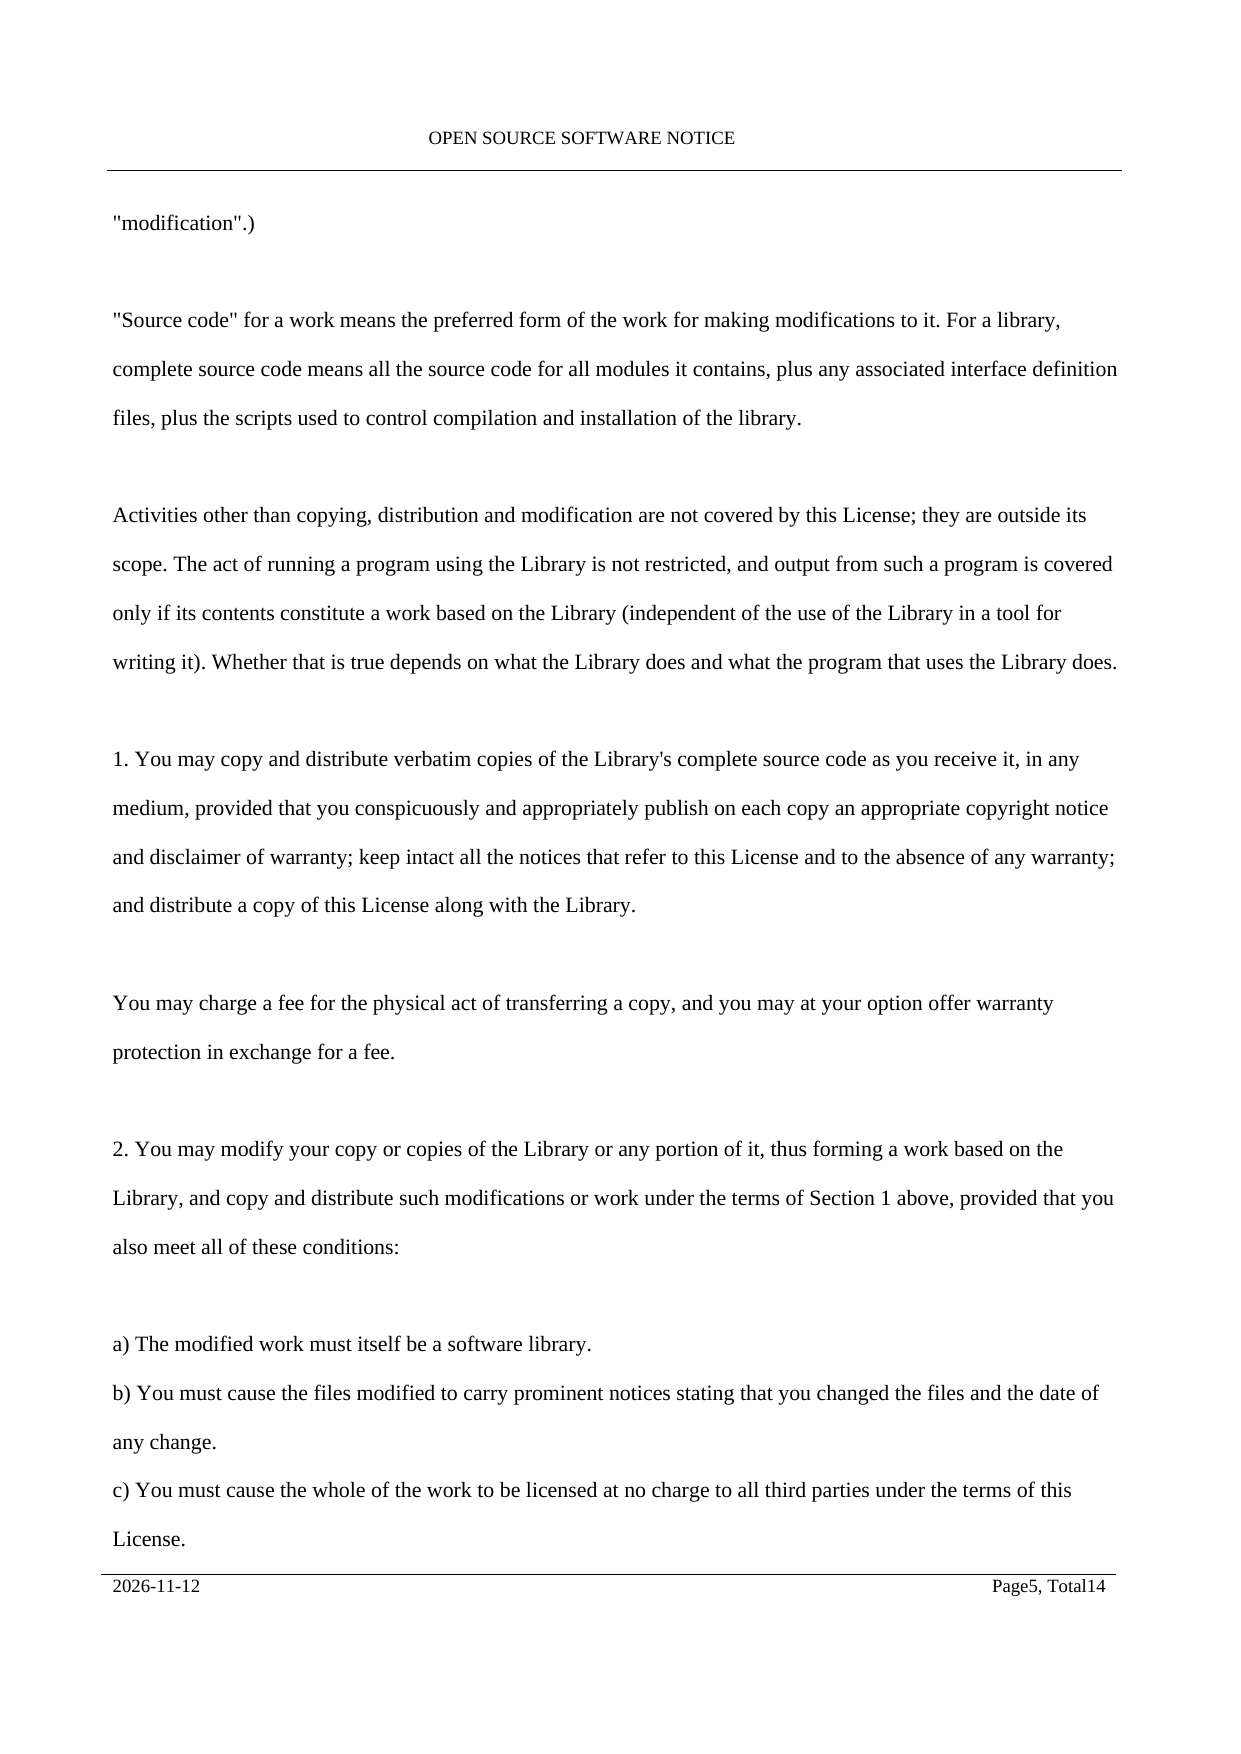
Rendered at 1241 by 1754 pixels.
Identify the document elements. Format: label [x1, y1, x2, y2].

text [112, 206, 1128, 1555]
